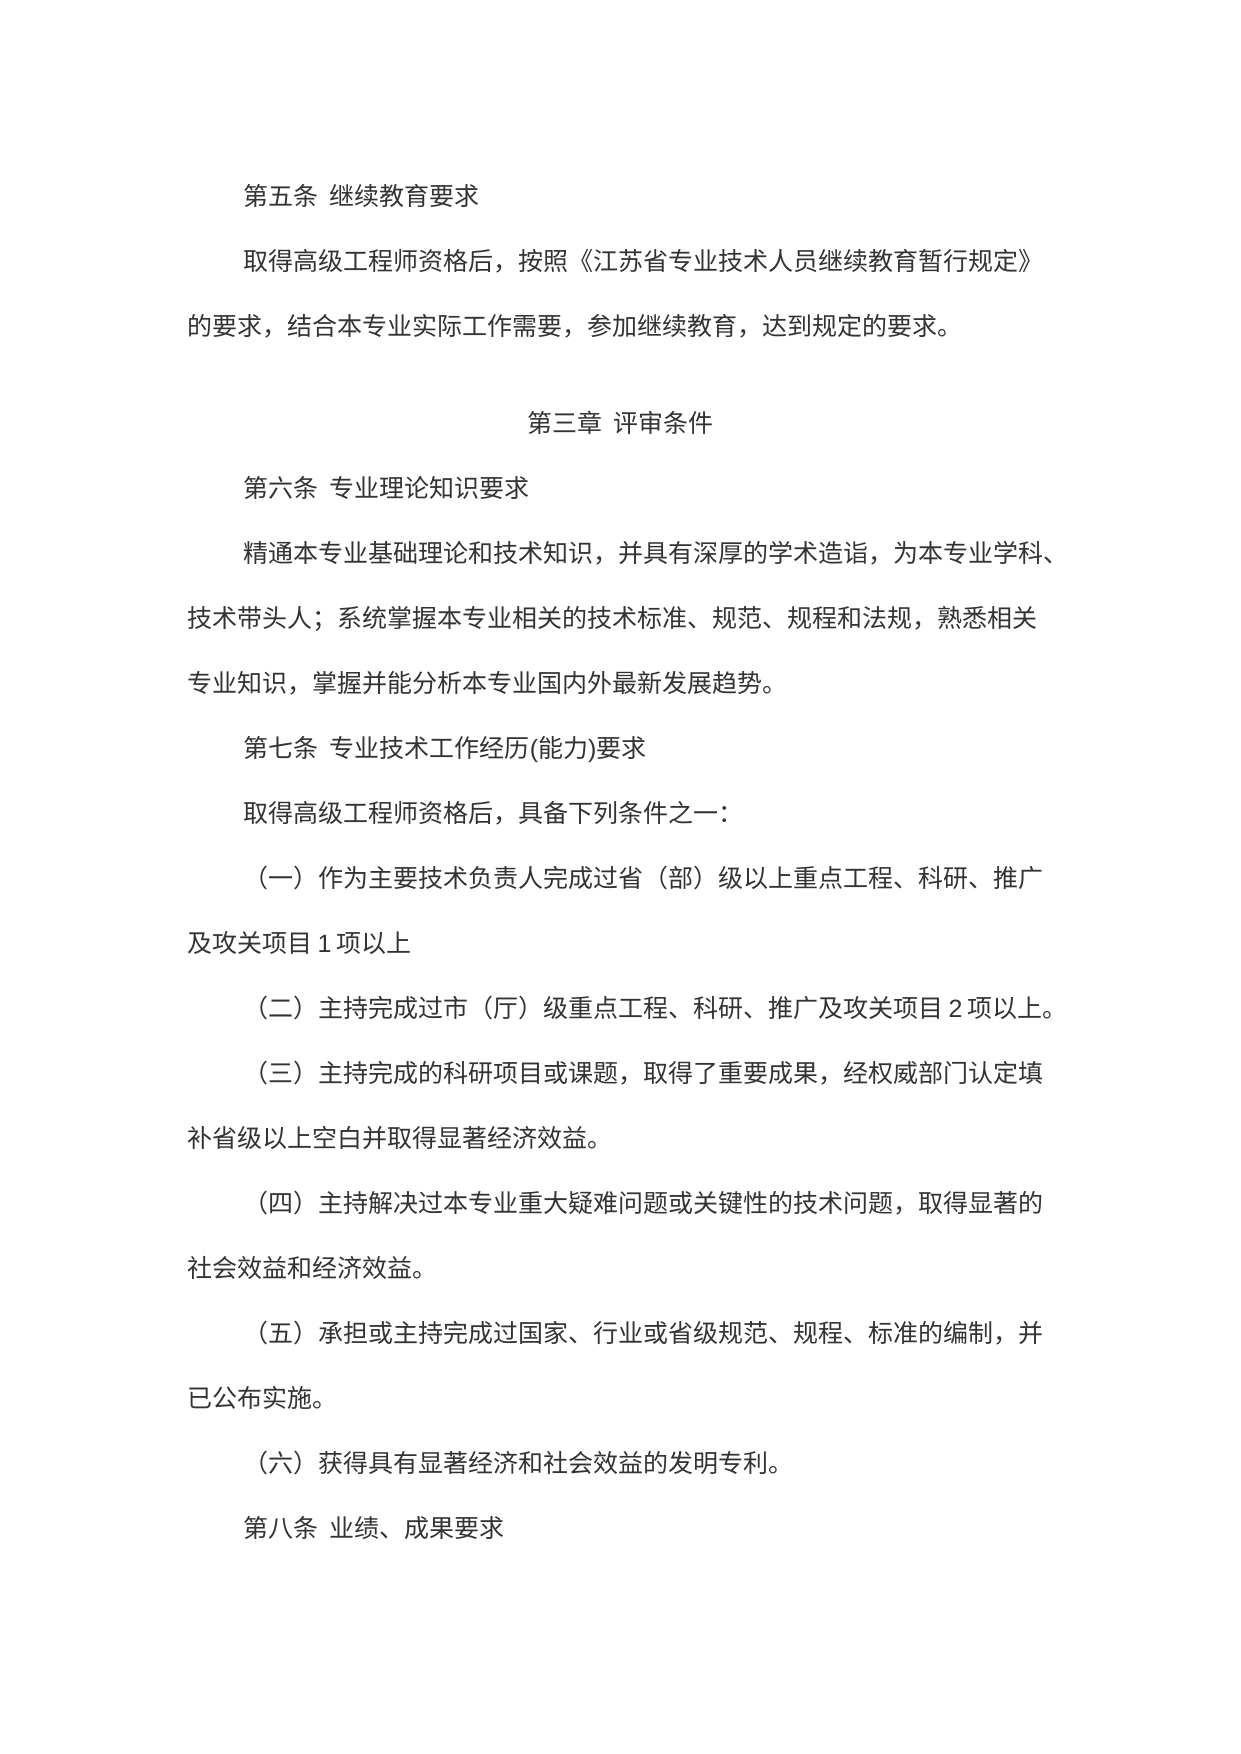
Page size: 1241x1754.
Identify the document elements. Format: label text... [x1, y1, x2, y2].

text 第五条 继续教育要求 [187, 162, 1053, 227]
text 取得高级工程师资格后，具备下列条件之一： [187, 779, 1053, 844]
text 第六条 专业理论知识要求 [187, 454, 1053, 519]
text 精通本专业基础理论和技术知识，并具有深厚的学术造诣，为本专业学科、技术带头人；系统掌握本专业相关的技术标准、规范、规程和法规，熟悉相关专业知识，掌握并能分析本专业国内外最新发展趋势。 [187, 519, 1053, 714]
text 第七条 专业技术工作经历(能力)要求 [187, 714, 1053, 779]
text （一）作为主要技术负责人完成过省（部）级以上重点工程、科研、推广及攻关项目1项以上 [187, 844, 1053, 974]
text （四）主持解决过本专业重大疑难问题或关键性的技术问题，取得显著的社会效益和经济效益。 [187, 1169, 1053, 1299]
text 第八条 业绩、成果要求 [187, 1494, 1053, 1559]
text （六）获得具有显著经济和社会效益的发明专利。 [187, 1429, 1053, 1494]
text 取得高级工程师资格后，按照《江苏省专业技术人员继续教育暂行规定》的要求，结合本专业实际工作需要，参加继续教育，达到规定的要求。 [187, 227, 1053, 357]
text （五）承担或主持完成过国家、行业或省级规范、规程、标准的编制，并已公布实施。 [187, 1299, 1053, 1429]
text 第三章 评审条件 [187, 389, 1053, 454]
text （二）主持完成过市（厅）级重点工程、科研、推广及攻关项目2项以上。 [187, 974, 1053, 1039]
text （三）主持完成的科研项目或课题，取得了重要成果，经权威部门认定填补省级以上空白并取得显著经济效益。 [187, 1039, 1053, 1169]
